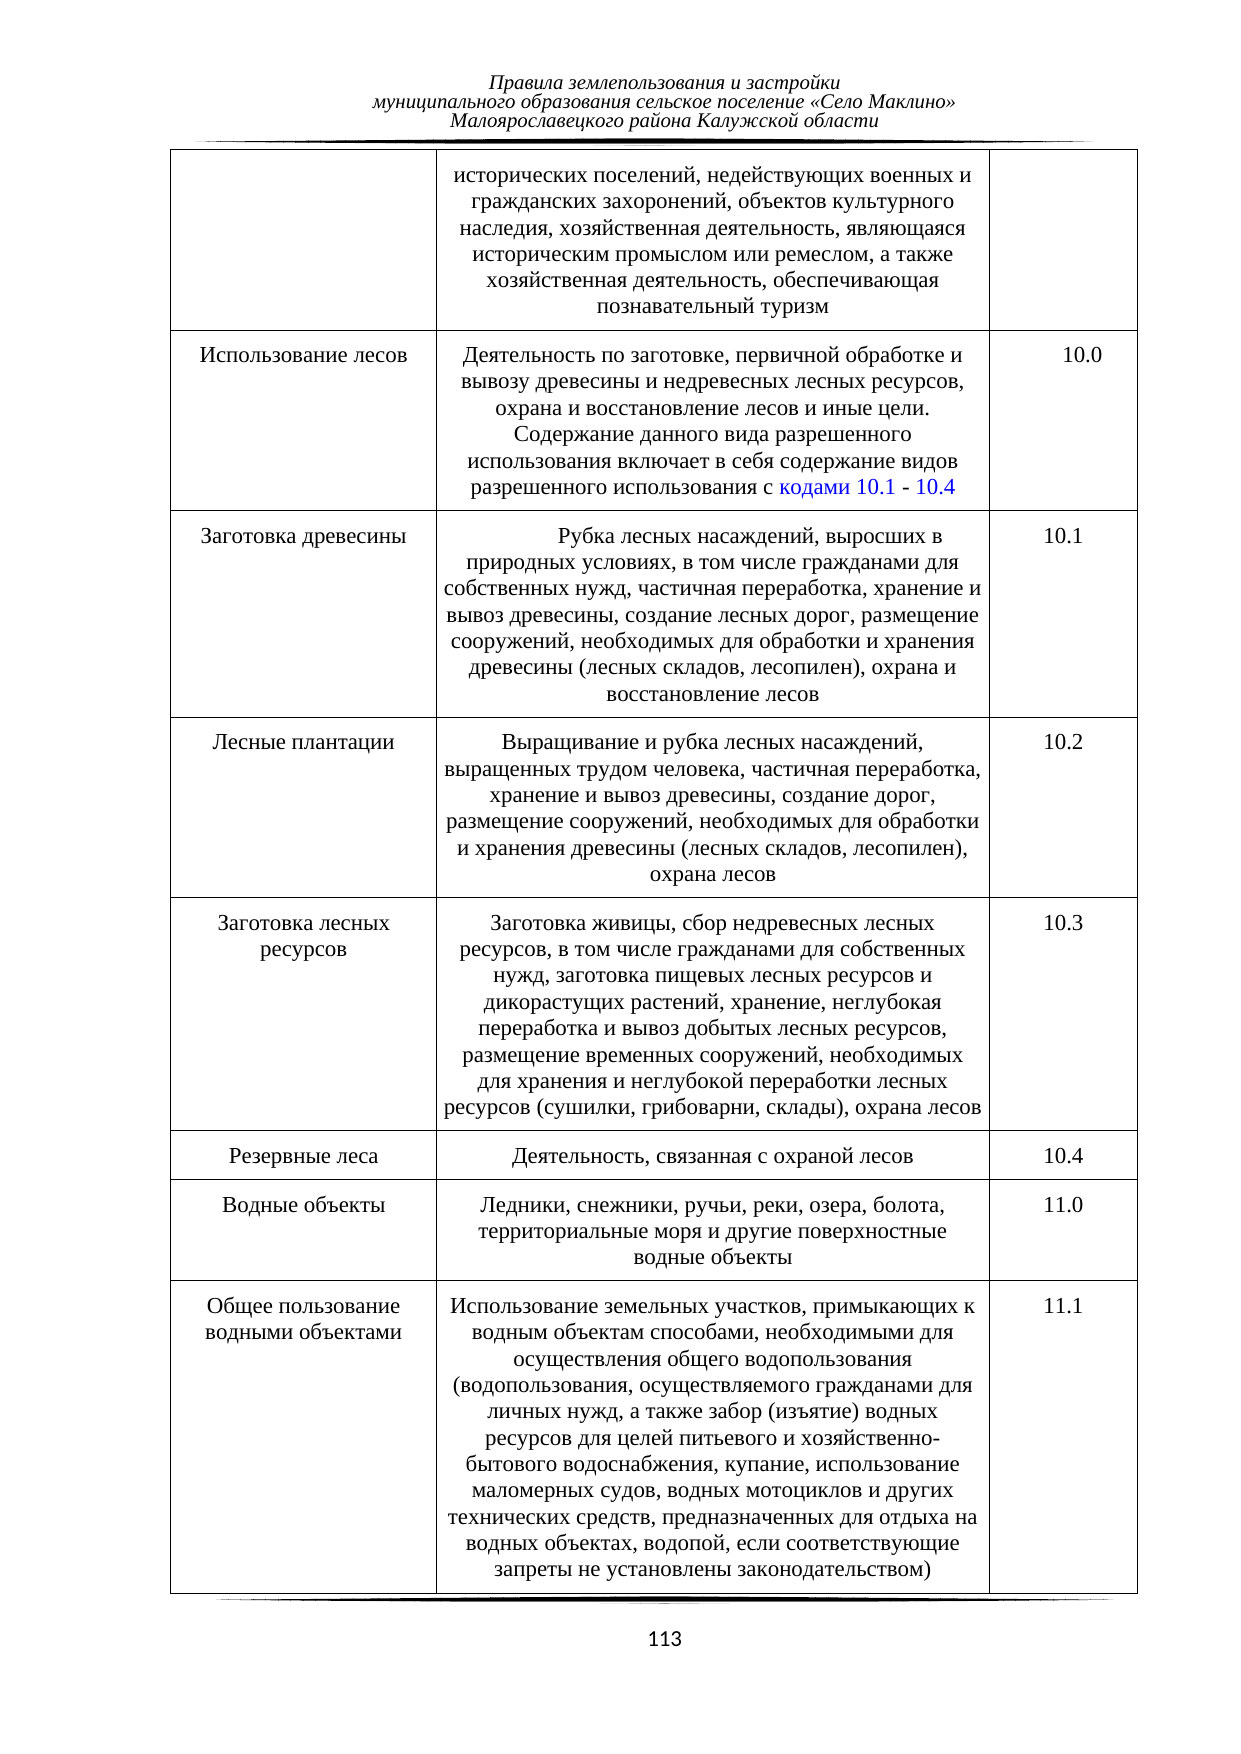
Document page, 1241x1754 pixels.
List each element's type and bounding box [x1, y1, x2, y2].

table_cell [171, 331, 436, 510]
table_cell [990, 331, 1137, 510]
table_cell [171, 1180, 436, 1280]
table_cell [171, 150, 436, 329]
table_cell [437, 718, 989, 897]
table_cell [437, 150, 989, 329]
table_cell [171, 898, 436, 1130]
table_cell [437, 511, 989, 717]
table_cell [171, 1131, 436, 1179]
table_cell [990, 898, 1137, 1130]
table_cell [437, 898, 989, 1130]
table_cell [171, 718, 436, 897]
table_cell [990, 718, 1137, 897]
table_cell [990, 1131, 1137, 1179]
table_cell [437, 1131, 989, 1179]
picture [195, 137, 1093, 146]
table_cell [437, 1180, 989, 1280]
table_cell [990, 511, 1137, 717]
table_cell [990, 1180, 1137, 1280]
picture [215, 1596, 1113, 1604]
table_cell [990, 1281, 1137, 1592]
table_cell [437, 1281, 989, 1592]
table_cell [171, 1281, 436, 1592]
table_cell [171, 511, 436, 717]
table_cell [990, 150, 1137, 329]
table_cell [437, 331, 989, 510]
